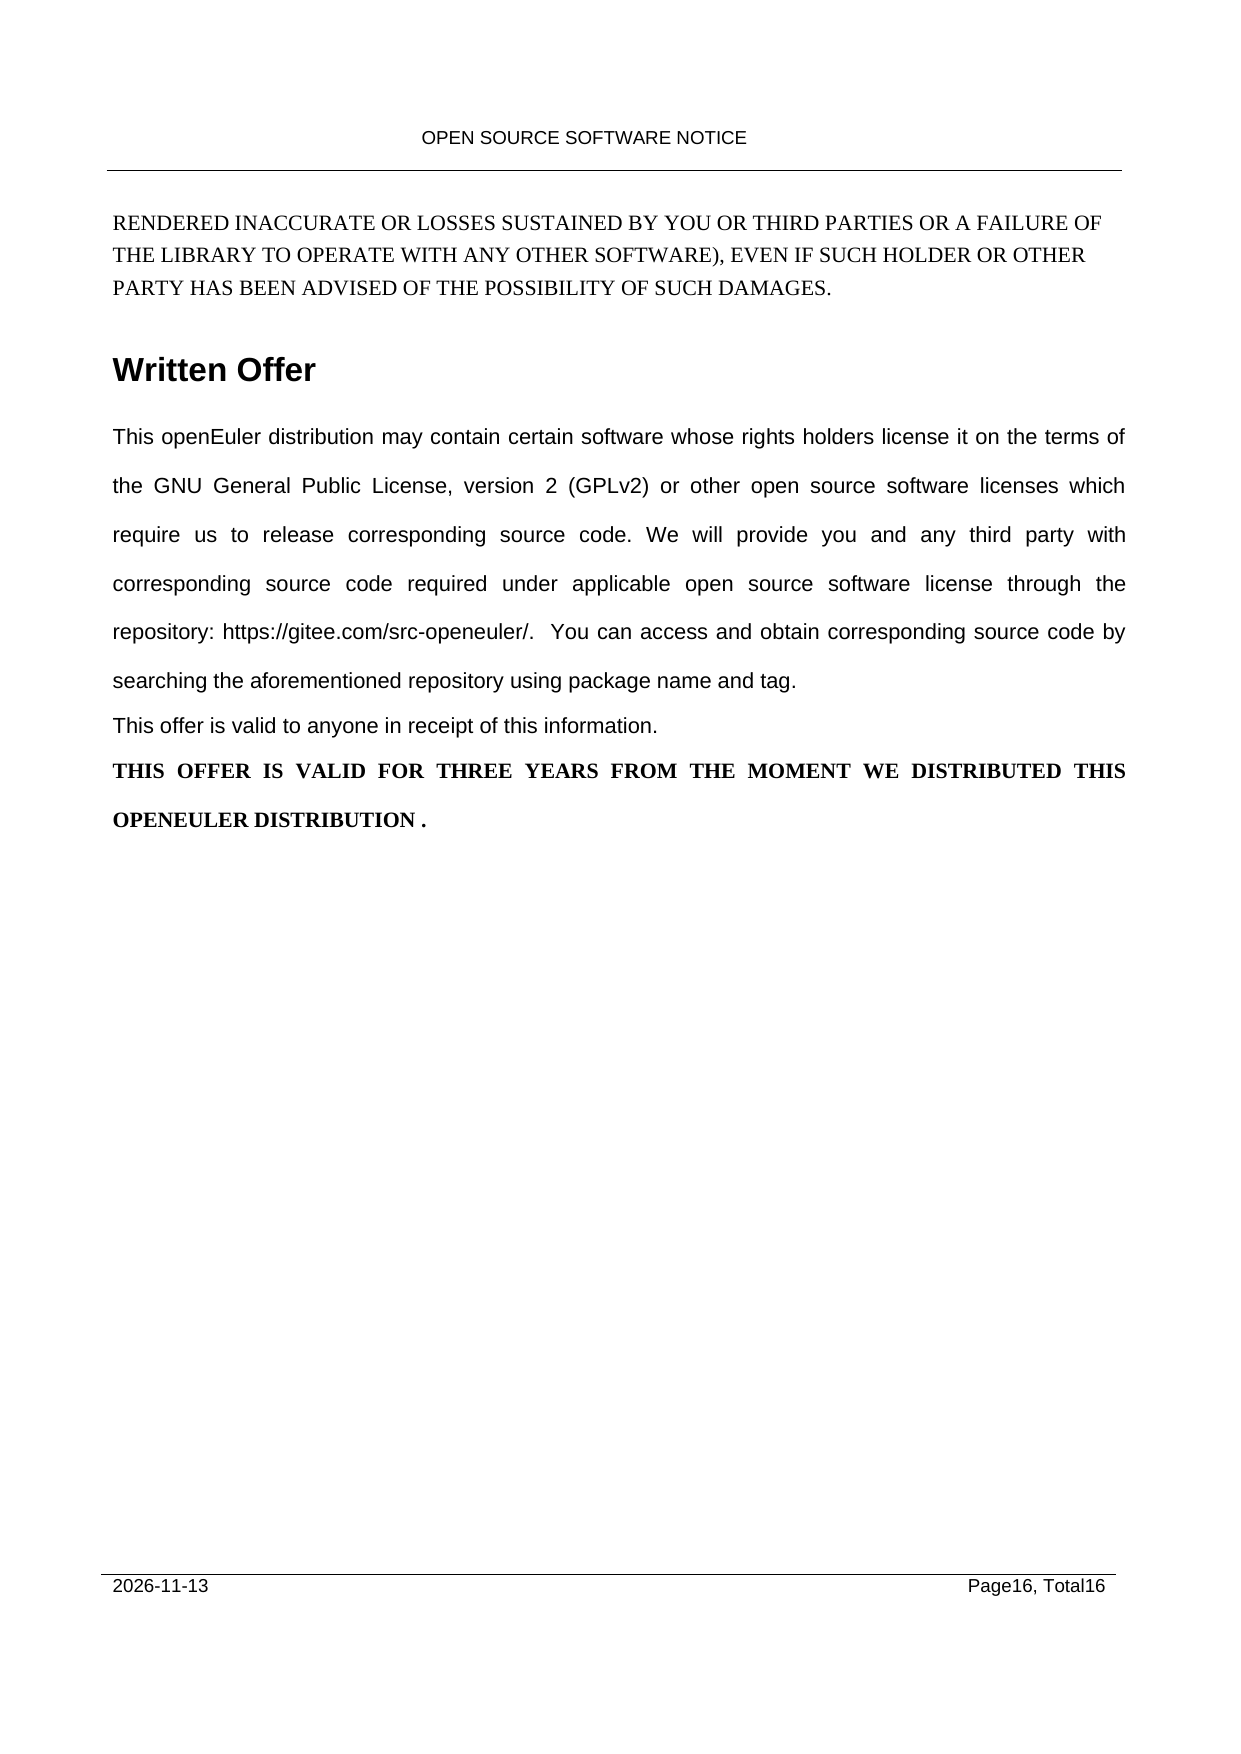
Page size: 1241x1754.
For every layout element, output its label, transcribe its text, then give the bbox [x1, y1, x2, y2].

text THIS OFFER IS VALID FOR THREE YEARS FROM THE MOMENT WE DISTRIBUTED THIS OPENEULER DISTRIBUTION . [112, 754, 1128, 836]
text Written Offer [112, 336, 1128, 401]
text This openEuler distribution may contain certain software whose rights holders license it on the terms of the GNU General Public License, version 2 (GPLv2) or other open source software licenses which require us to release corresponding source code. We will provide you and any third party with corresponding source code required under applicable open source software license through the repository: https://gitee.com/src-openeuler/. You can access and obtain corresponding source code by searching the aforementioned repository using package name and tag. [112, 421, 1128, 697]
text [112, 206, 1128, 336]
text This offer is valid to anyone in receipt of this information. [112, 709, 1128, 742]
